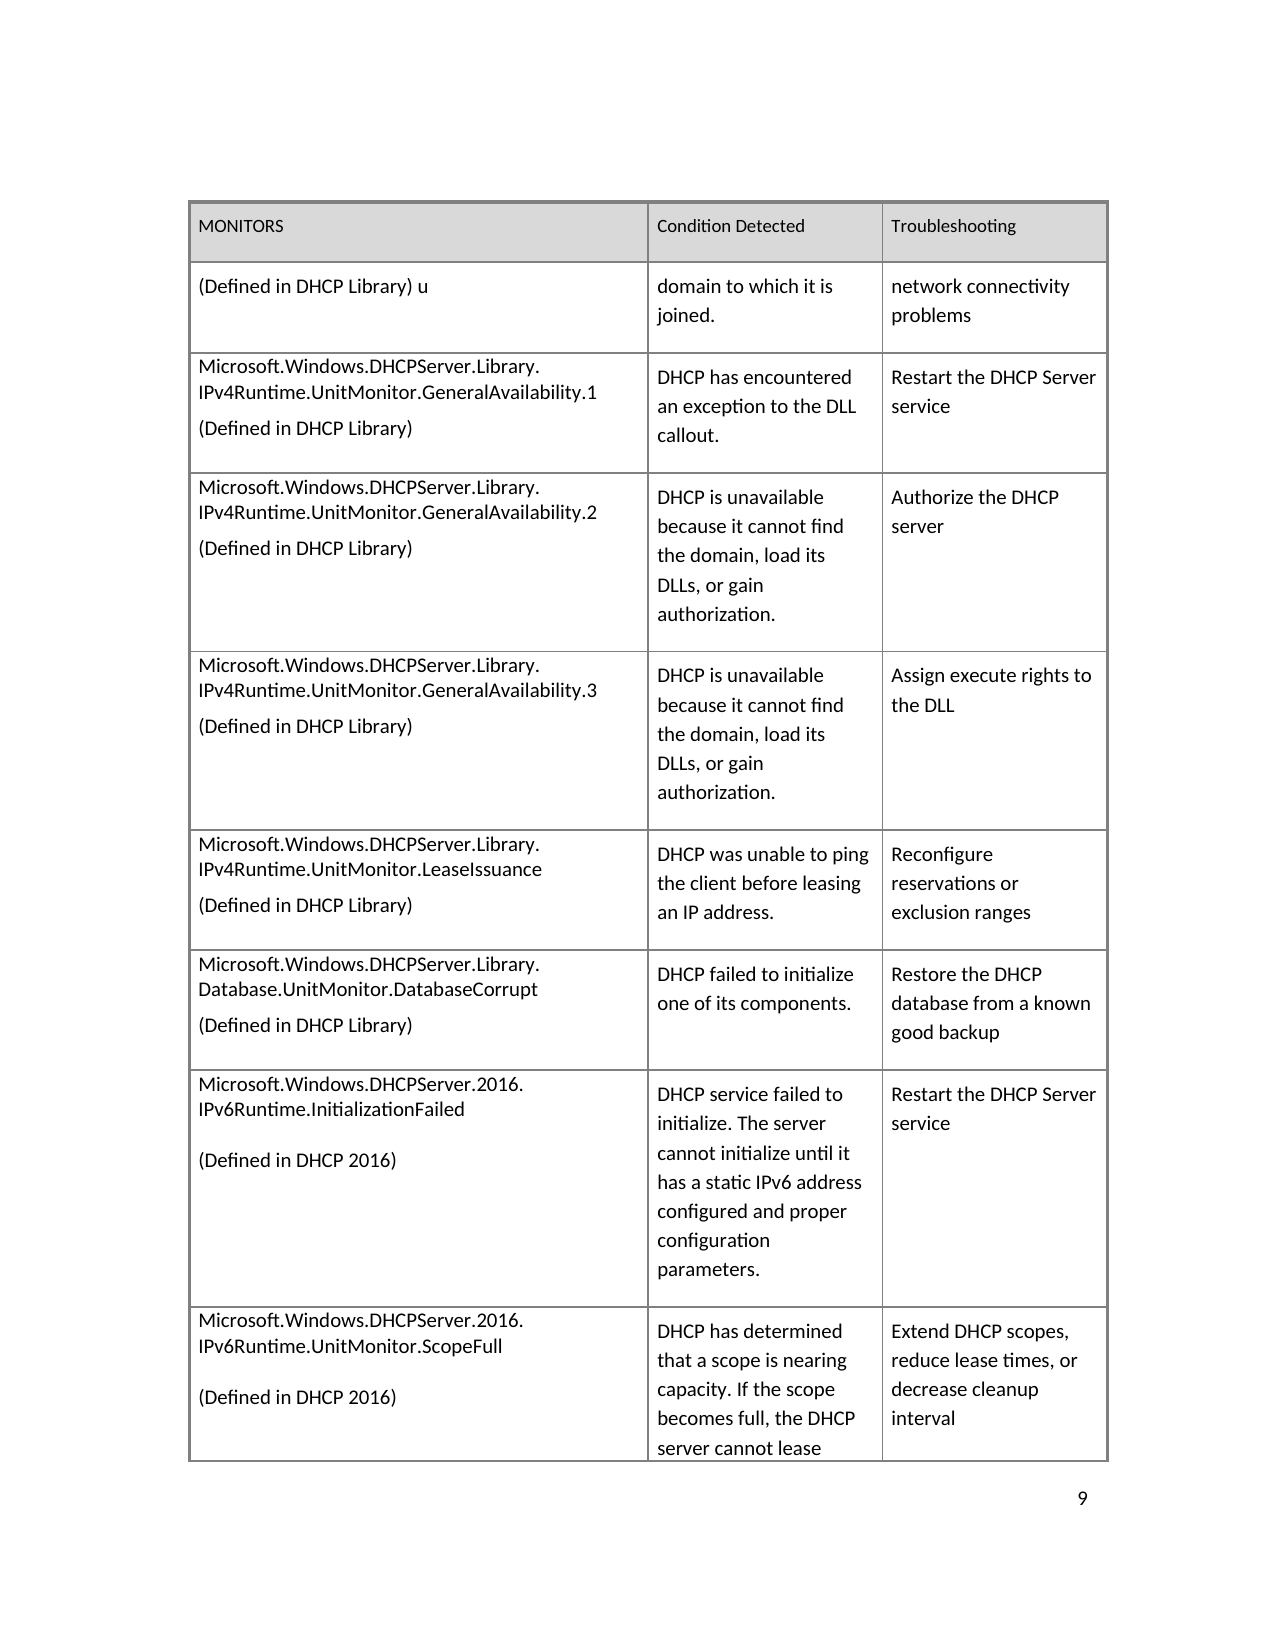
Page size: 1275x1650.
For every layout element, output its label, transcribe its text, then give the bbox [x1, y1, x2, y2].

table_cell DHCP has encountered an exception to the DLL callout. [649, 354, 882, 472]
table_cell Microsoft.Windows.DHCPServer.Library. IPv4Runtime.UnitMonitor.GeneralAvailability.3 (Defined in DHCP Library) [191, 652, 647, 829]
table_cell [883, 1308, 1106, 1460]
table_cell Restore the DHCP database from a known good backup [883, 951, 1106, 1069]
table_cell Microsoft.Windows.DHCPServer.Library. Database.UnitMonitor.DatabaseCorrupt (Defined in DHCP Library) [191, 951, 647, 1069]
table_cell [191, 263, 647, 352]
table_cell DHCP service failed to initialize. The server cannot initialize until it has a static IPv6 address configured and proper configuration parameters. [649, 1071, 882, 1306]
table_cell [191, 1308, 647, 1460]
table_header Condition Detected [649, 204, 882, 261]
table_cell Restart the DHCP Server service [883, 1071, 1106, 1306]
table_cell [649, 1308, 882, 1460]
table_cell Restart the DHCP Server service [883, 354, 1106, 472]
table_cell Microsoft.Windows.DHCPServer.Library. IPv4Runtime.UnitMonitor.GeneralAvailability.1 (Defined in DHCP Library) [191, 354, 647, 472]
table_cell DHCP was unable to ping the client before leasing an IP address. [649, 831, 882, 949]
table_cell Assign execute rights to the DLL [883, 652, 1106, 829]
table_cell DHCP is unavailable because it cannot find the domain, load its DLLs, or gain authorization. [649, 652, 882, 829]
table_cell Reconfigure reservations or exclusion ranges [883, 831, 1106, 949]
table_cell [883, 263, 1106, 352]
table_header Troubleshooting [883, 204, 1106, 261]
table_cell DHCP failed to initialize one of its components. [649, 951, 882, 1069]
table_header MONITORS [191, 204, 647, 261]
table_cell Authorize the DHCP server [883, 474, 1106, 651]
table_cell Microsoft.Windows.DHCPServer.Library. IPv4Runtime.UnitMonitor.LeaseIssuance (Defined in DHCP Library) [191, 831, 647, 949]
table_cell Microsoft.Windows.DHCPServer.2016. IPv6Runtime.InitializationFailed (Defined in DHCP 2016) [191, 1071, 647, 1306]
table_cell DHCP is unavailable because it cannot find the domain, load its DLLs, or gain authorization. [649, 474, 882, 651]
table_cell Microsoft.Windows.DHCPServer.Library. IPv4Runtime.UnitMonitor.GeneralAvailability.2 (Defined in DHCP Library) [191, 474, 647, 651]
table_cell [649, 263, 882, 352]
